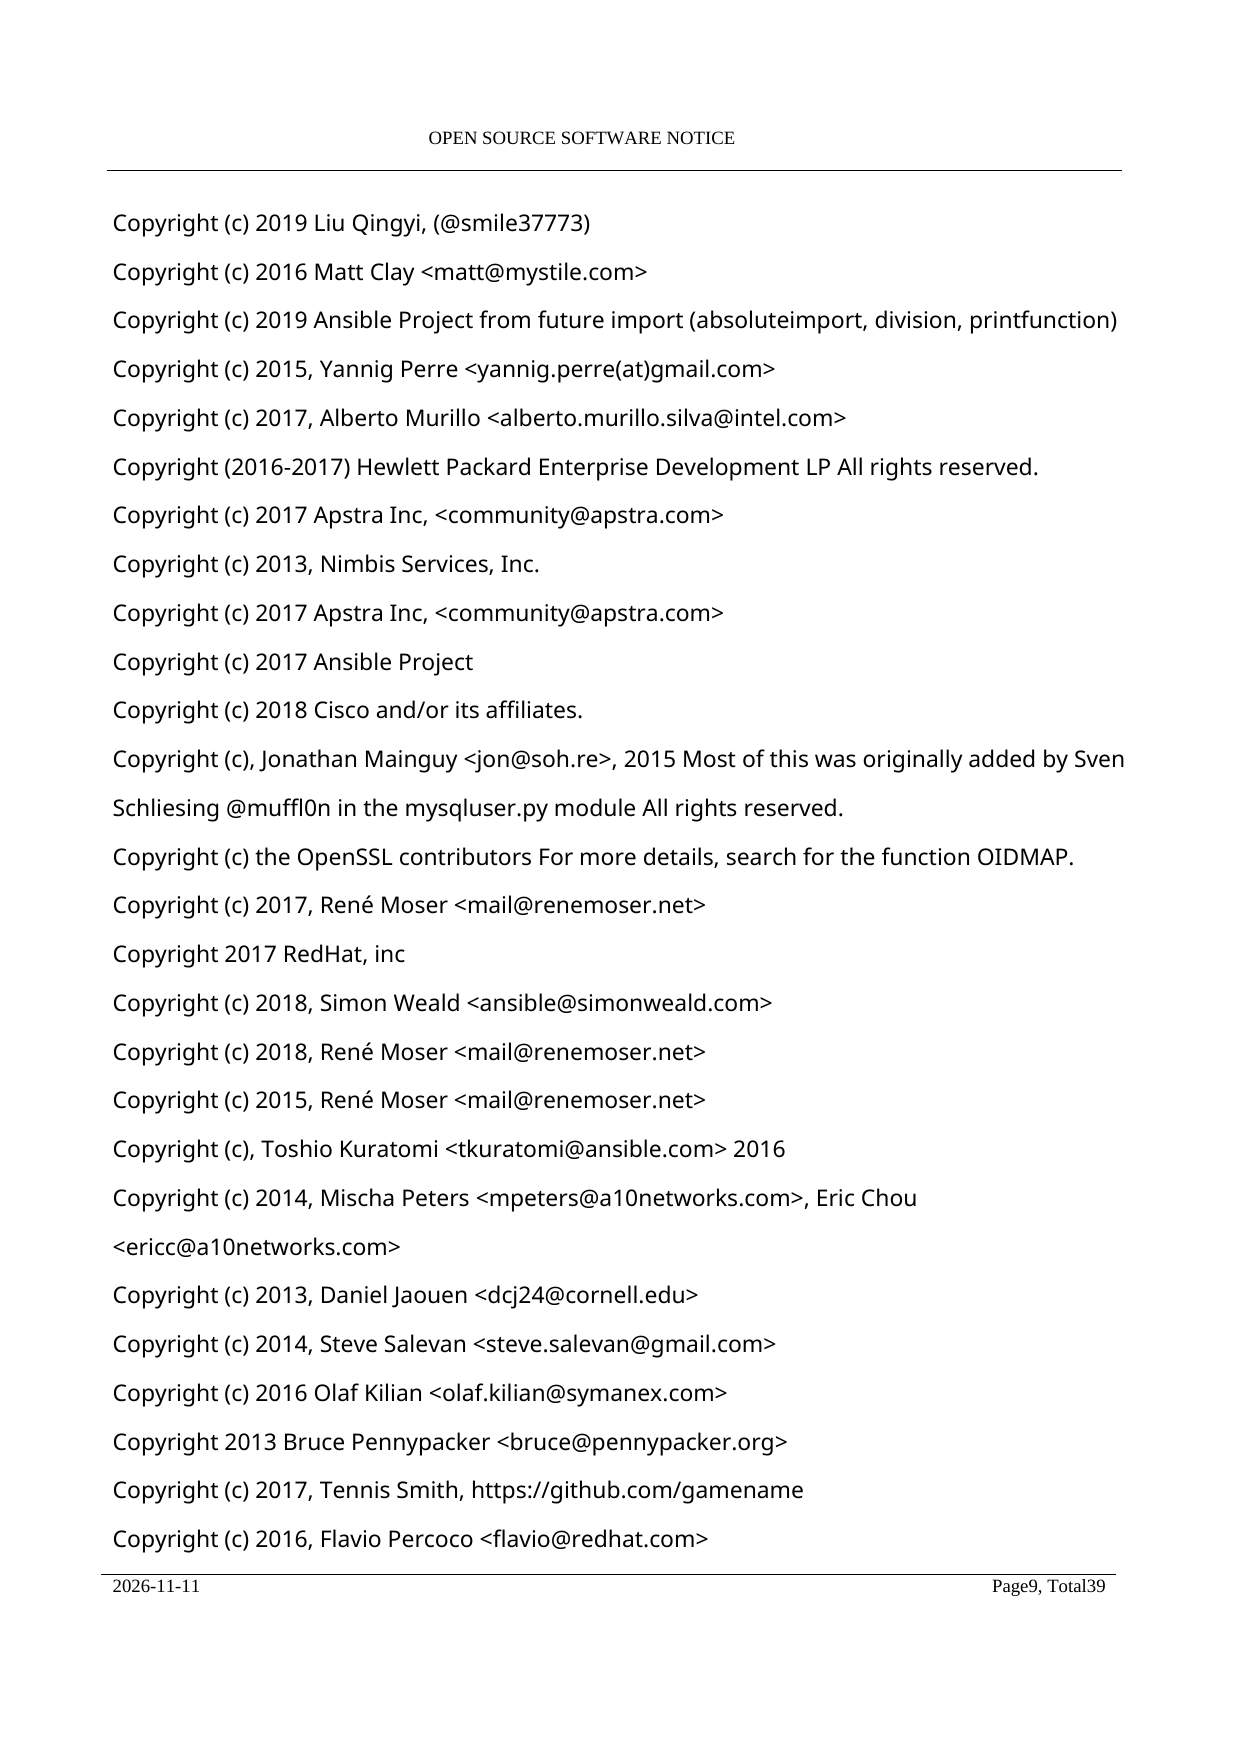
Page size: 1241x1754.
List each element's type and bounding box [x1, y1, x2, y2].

text [112, 206, 1128, 1555]
